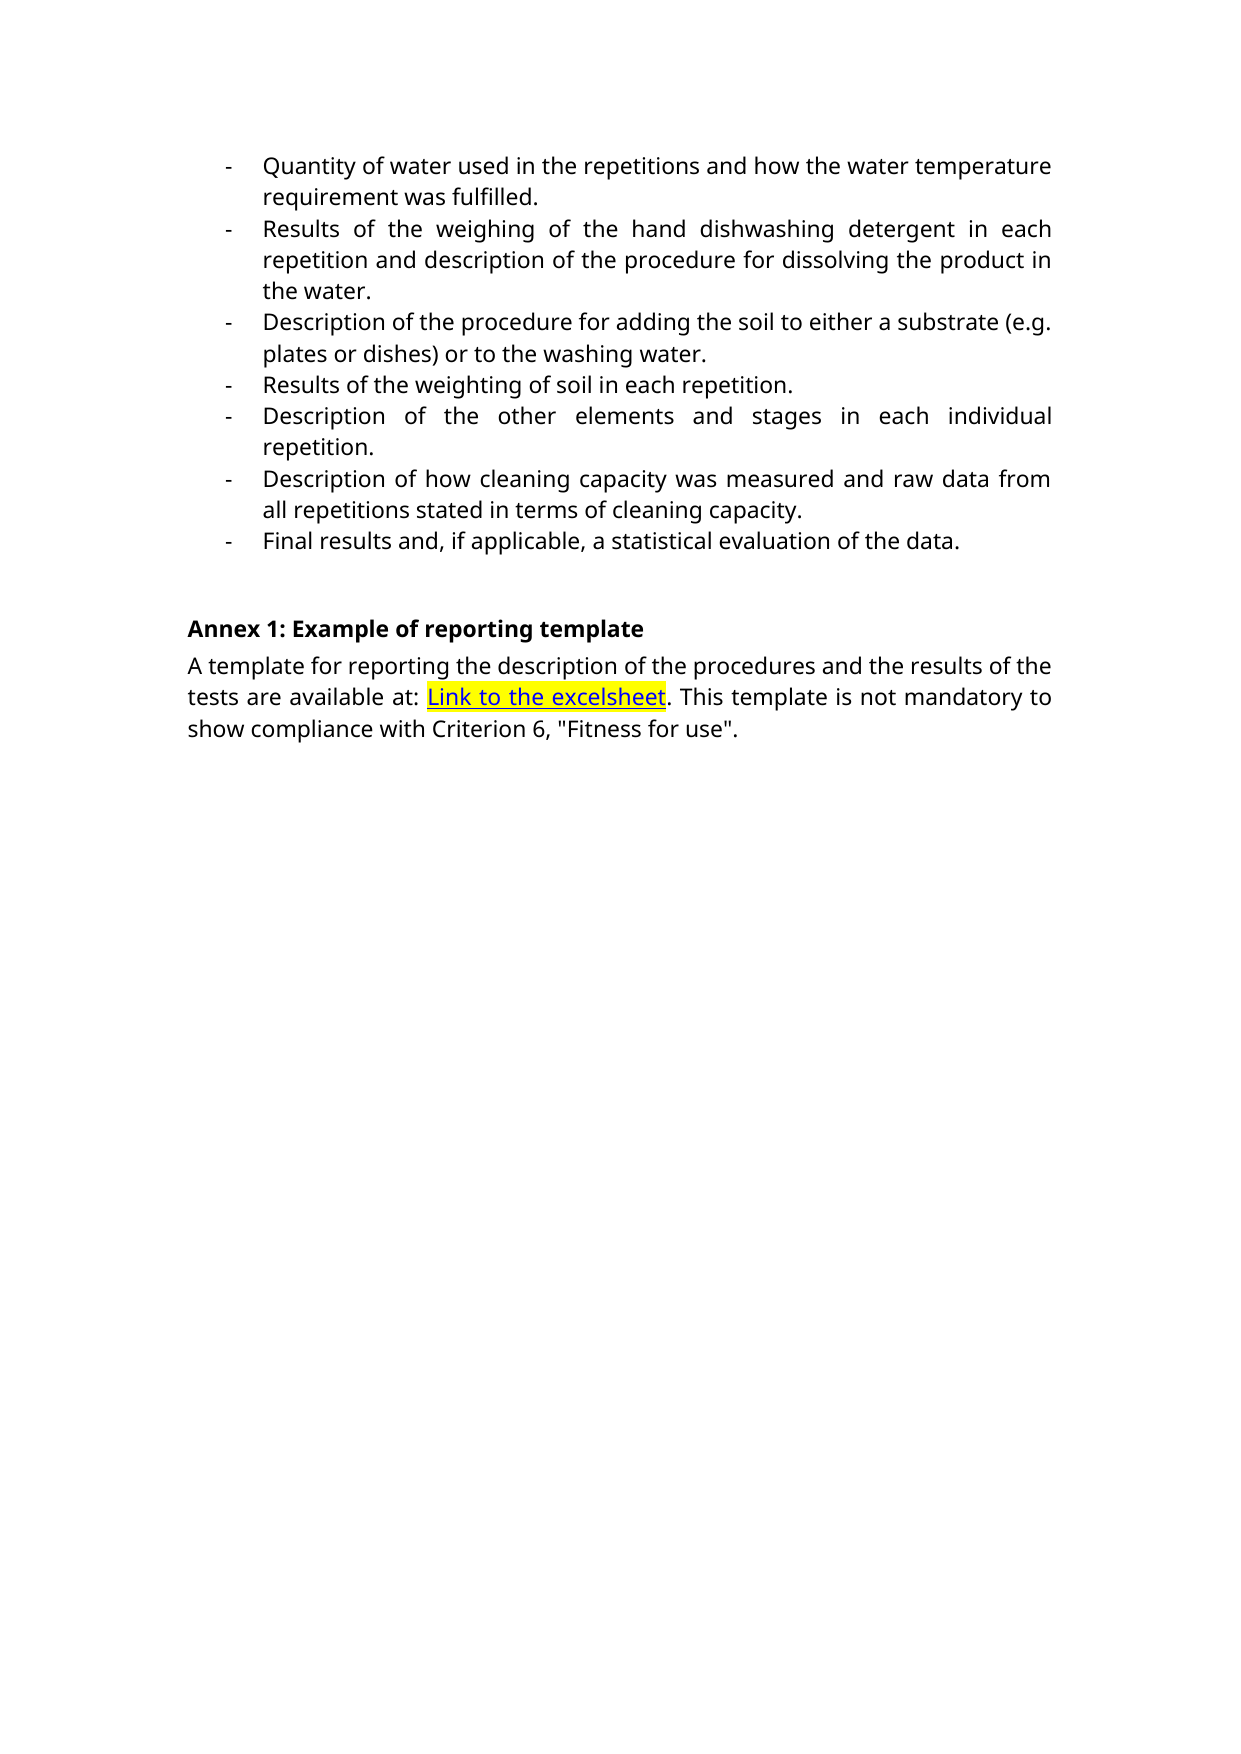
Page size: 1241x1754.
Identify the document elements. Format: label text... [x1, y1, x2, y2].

list Quantity of water used in the repetitions and how the water temperature requirement was fulfilled. [225, 150, 1053, 212]
list Description of the procedure for adding the soil to either a substrate (e.g. plates or dishes) or to the washing water. [225, 306, 1053, 369]
subtitle Annex 1: Example of reporting template [187, 612, 1053, 644]
list Description of how cleaning capacity was measured and raw data from all repetitions stated in terms of cleaning capacity. [225, 462, 1053, 525]
list Final results and, if applicable, a statistical evaluation of the data. [225, 525, 1053, 556]
list Results of the weighing of the hand dishwashing detergent in each repetition and description of the procedure for dissolving the product in the water. [225, 212, 1053, 306]
list Results of the weighting of soil in each repetition. [225, 369, 1053, 400]
text A template for reporting the description of the procedures and the results of the tests are available at: Link to the excelsheet. This template is not mandatory to show compliance with Criterion 6, "Fitness for use". [187, 650, 1053, 744]
list Description of the other elements and stages in each individual repetition. [225, 400, 1053, 462]
